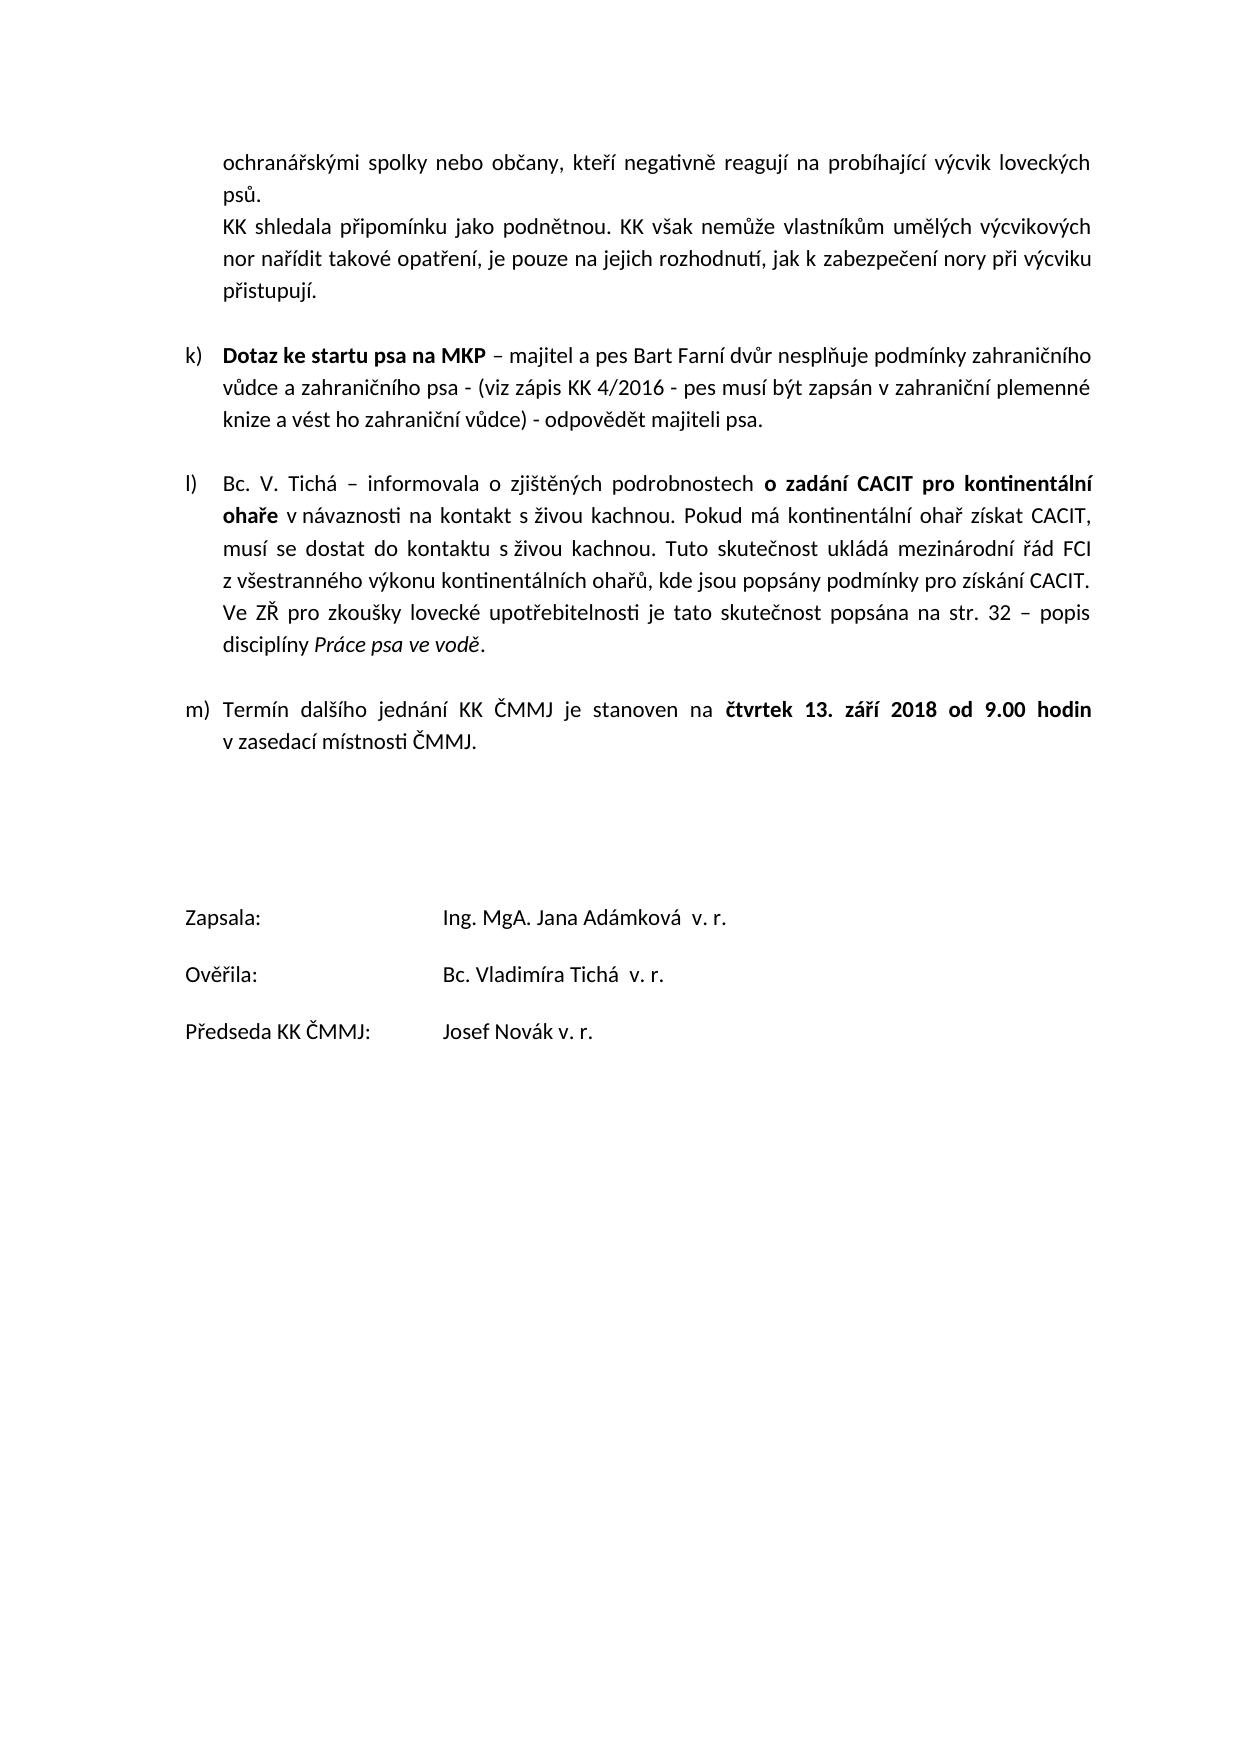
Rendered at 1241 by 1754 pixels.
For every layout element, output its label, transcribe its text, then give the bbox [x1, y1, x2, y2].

text Zapsala: Ing. MgA. Jana Adámková v. r. [148, 903, 1093, 931]
list Dotaz ke startu psa na MKP – majitel a pes Bart Farní dvůr nesplňuje podmínky zahraničního vůdce a zahraničního psa - (viz zápis KK 4/2016 - pes musí být zapsán v zahraniční plemenné knize a vést ho zahraniční vůdce) - odpovědět majiteli psa. [185, 341, 1093, 433]
list KK shledala připomínku jako podnětnou. KK však nemůže vlastníkům umělých výcvikových nor nařídit takové opatření, je pouze na jejich rozhodnutí, jak k zabezpečení nory při výcviku přistupují. [223, 212, 1093, 304]
list Bc. V. Tichá – informovala o zjištěných podrobnostech o zadání CACIT pro kontinentální ohaře v návaznosti na kontakt s živou kachnou. Pokud má kontinentální ohař získat CACIT, musí se dostat do kontaktu s živou kachnou. Tuto skutečnost ukládá mezinárodní řád FCI z všestranného výkonu kontinentálních ohařů, kde jsou popsány podmínky pro získání CACIT. Ve ZŘ pro zkoušky lovecké upotřebitelnosti je tato skutečnost popsána na str. 32 – popis disciplíny Práce psa ve vodě. [185, 469, 1093, 658]
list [185, 148, 1093, 208]
list Termín dalšího jednání KK ČMMJ je stanoven na čtvrtek 13. září 2018 od 9.00 hodin v zasedací místnosti ČMMJ. [185, 695, 1093, 755]
text Předseda KK ČMMJ: Josef Novák v. r. [148, 1017, 1093, 1045]
text Ověřila: Bc. Vladimíra Tichá v. r. [148, 960, 1093, 988]
